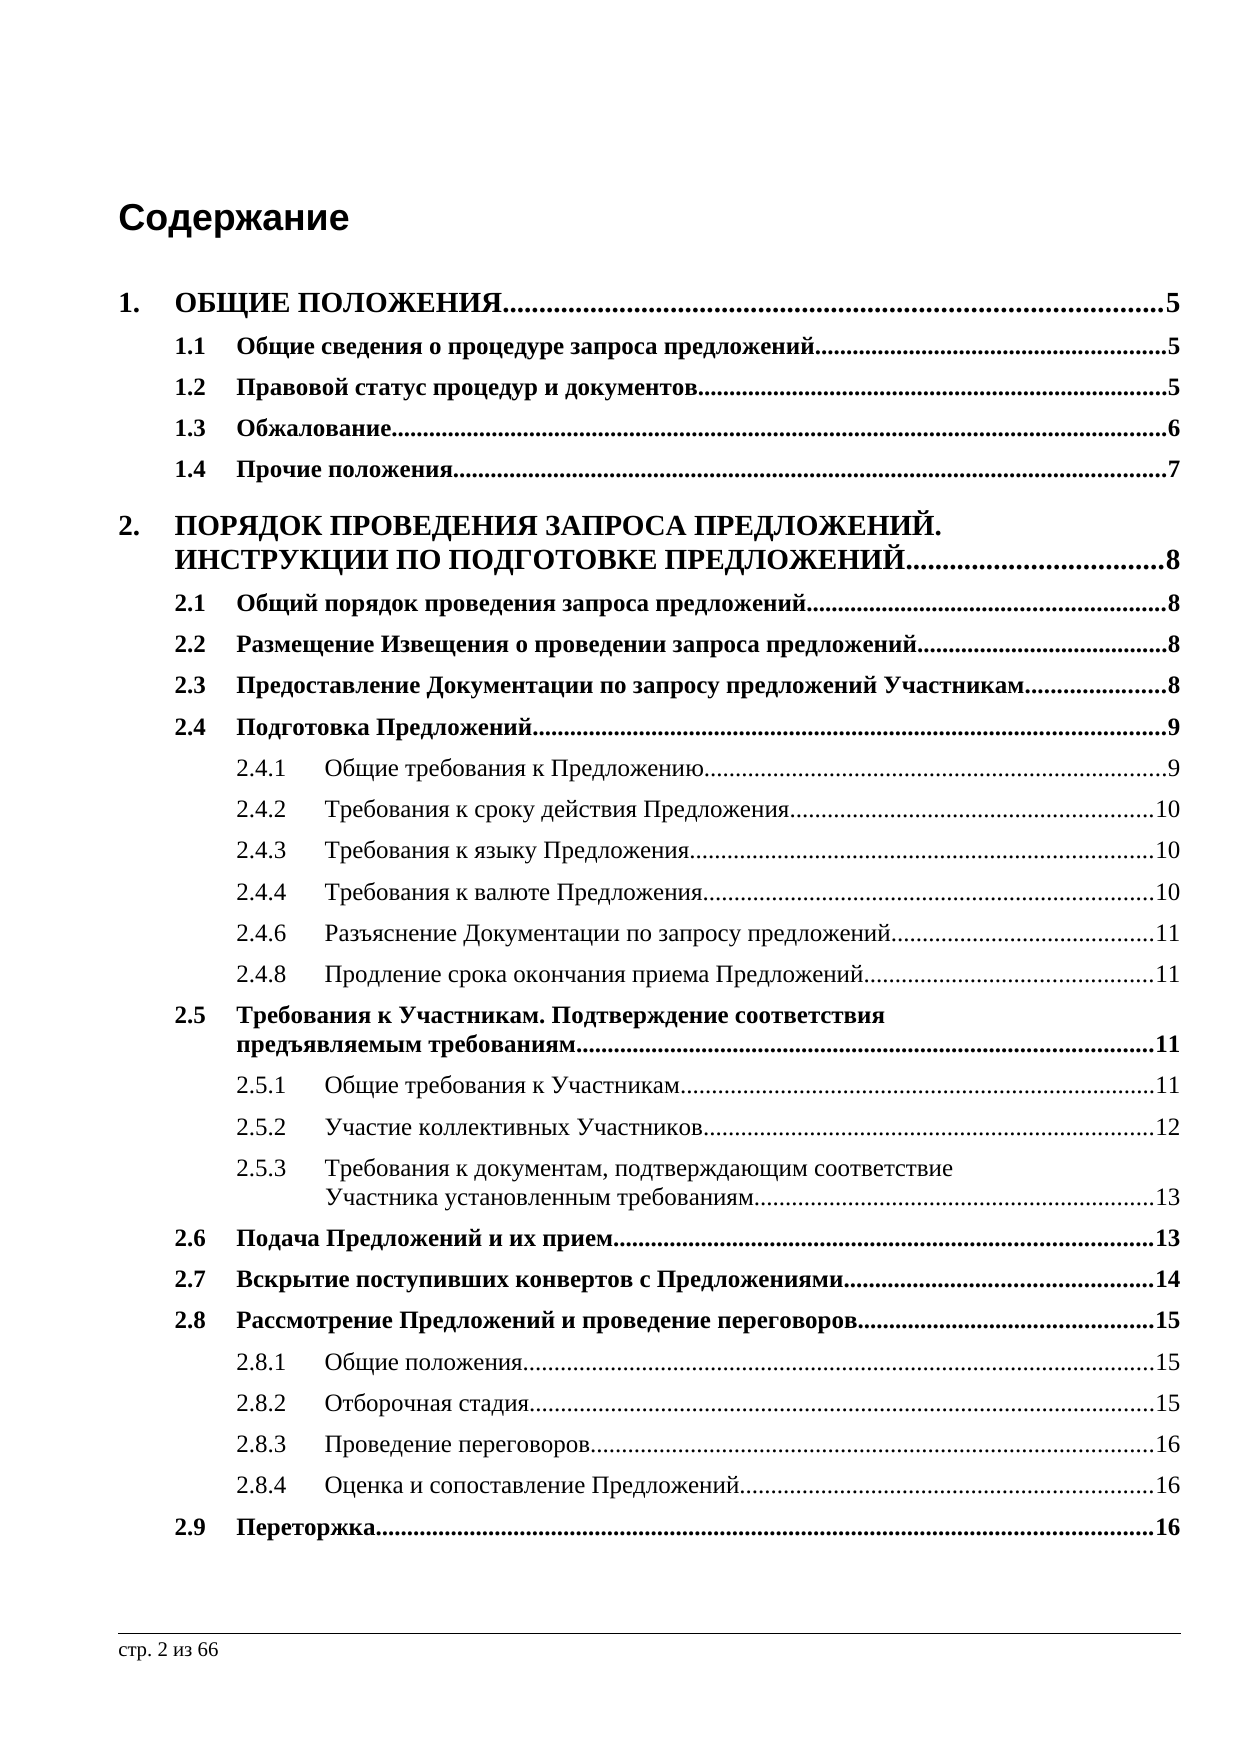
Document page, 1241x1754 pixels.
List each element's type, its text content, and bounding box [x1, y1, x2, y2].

text 1. Общие положения 5 [118, 285, 1063, 318]
text 2. Порядок проведения запроса предложений. Инструкции по подготовке Предложений 8 [118, 508, 1063, 575]
text 2.5.3 Требования к документам, подтверждающим соответствие Участника установленным требованиям 13 [236, 1153, 1063, 1210]
text 2.4.6 Разъяснение Документации по запросу предложений 11 [236, 918, 1063, 947]
text 2.8 Рассмотрение Предложений и проведение переговоров 15 [174, 1305, 1063, 1334]
text 2.4.3 Требования к языку Предложения 10 [236, 835, 1063, 864]
text 2.3 Предоставление Документации по запросу предложений Участникам 8 [174, 670, 1063, 699]
text Содержание [118, 195, 1181, 238]
text 2.4.1 Общие требования к Предложению 9 [236, 753, 1063, 782]
text 2.5.1 Общие требования к Участникам 11 [236, 1070, 1063, 1099]
text 2.2 Размещение Извещения о проведении запроса предложений 8 [174, 629, 1063, 658]
text 2.1 Общий порядок проведения запроса предложений 8 [174, 588, 1063, 617]
text 2.6 Подача Предложений и их прием 13 [174, 1223, 1063, 1252]
text 2.5.2 Участие коллективных Участников 12 [236, 1112, 1063, 1140]
text 2.8.4 Оценка и сопоставление Предложений 16 [236, 1470, 1063, 1499]
text 1.3 Обжалование 6 [174, 413, 1063, 442]
text 1.2 Правовой статус процедур и документов 5 [174, 372, 1063, 401]
text 2.4 Подготовка Предложений 9 [174, 712, 1063, 740]
text 2.5 Требования к Участникам. Подтверждение соответствия предъявляемым требованиям 11 [174, 1000, 1063, 1058]
text 2.4.2 Требования к сроку действия Предложения 10 [236, 794, 1063, 823]
text 2.8.2 Отборочная стадия 15 [236, 1388, 1063, 1417]
text 2.9 Переторжка 16 [174, 1512, 1063, 1540]
text 2.4.4 Требования к валюте Предложения 10 [236, 877, 1063, 905]
text 2.8.1 Общие положения 15 [236, 1347, 1063, 1375]
text 1.1 Общие сведения о процедуре запроса предложений 5 [174, 331, 1063, 359]
text 2.8.3 Проведение переговоров 16 [236, 1429, 1063, 1458]
text 1.4 Прочие положения 7 [174, 454, 1063, 483]
text 2.4.8 Продление срока окончания приема Предложений 11 [236, 959, 1063, 988]
text 2.7 Вскрытие поступивших конвертов с Предложениями 14 [174, 1264, 1063, 1293]
